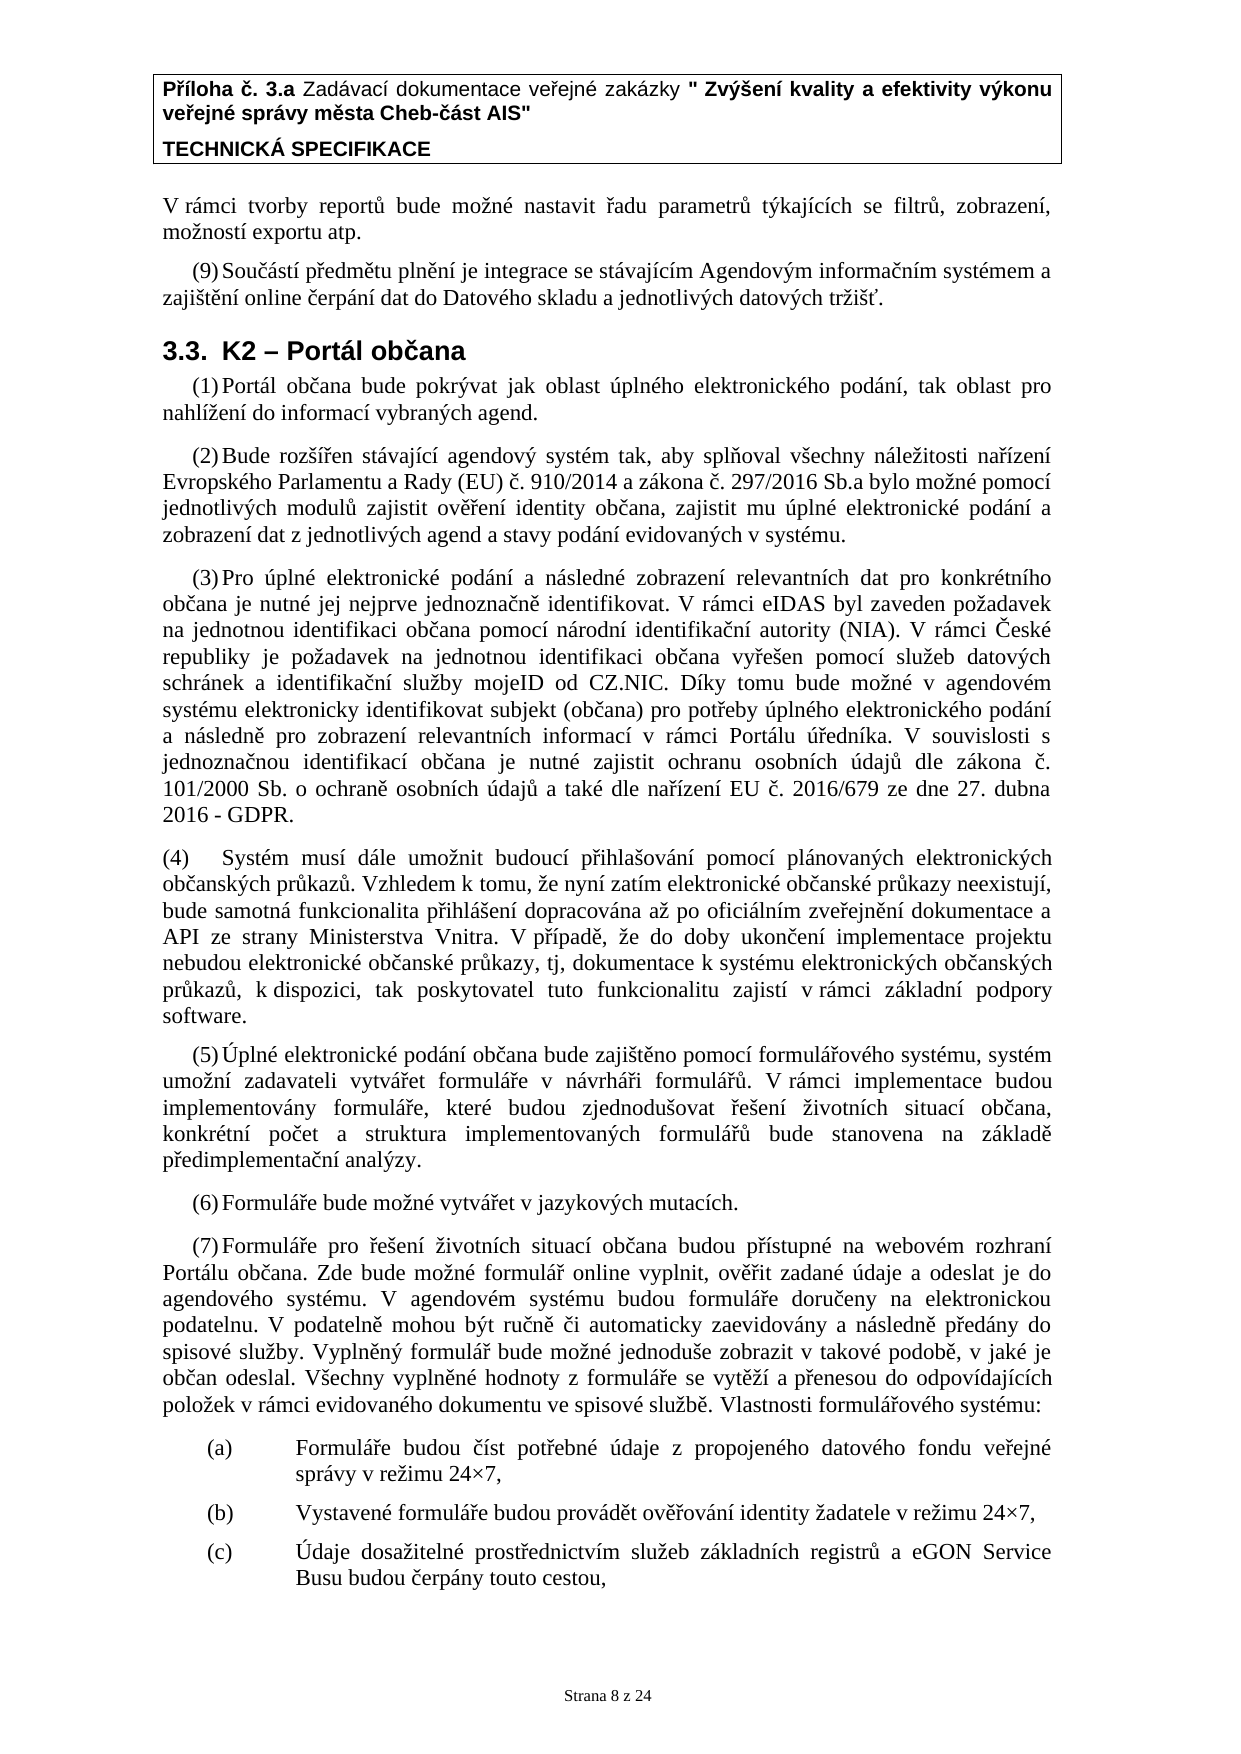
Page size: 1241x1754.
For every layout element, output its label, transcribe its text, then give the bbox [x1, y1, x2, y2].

text Součástí předmětu plnění je integrace se stávajícím Agendovým informačním systémem a zajištění online čerpání dat do Datového skladu a jednotlivých datových tržišť. [162, 257, 1053, 310]
text Systém musí dále umožnit budoucí přihlašování pomocí plánovaných elektronických občanských průkazů. Vzhledem k tomu, že nyní zatím elektronické občanské průkazy neexistují, bude samotná funkcionalita přihlášení dopracována až po oficiálním zveřejnění dokumentace a API ze strany Ministerstva Vnitra. V případě, že do doby ukončení implementace projektu nebudou elektronické občanské průkazy, tj, dokumentace k systému elektronických občanských průkazů, k dispozici, tak poskytovatel tuto funkcionalitu zajistí v rámci základní podpory software. [162, 844, 1053, 1028]
text Formuláře pro řešení životních situací občana budou přístupné na webovém rozhraní Portálu občana. Zde bude možné formulář online vyplnit, ověřit zadané údaje a odeslat je do agendového systému. V agendovém systému budou formuláře doručeny na elektronickou podatelnu. V podatelně mohou být ručně či automaticky zaevidovány a následně předány do spisové služby. Vyplněný formulář bude možné jednoduše zobrazit v takové podobě, v jaké je občan odeslal. Všechny vyplněné hodnoty z formuláře se vytěží a přenesou do odpovídajících položek v rámci evidovaného dokumentu ve spisové službě. Vlastnosti formulářového systému: [162, 1232, 1053, 1417]
list Vystavené formuláře budou provádět ověřování identity žadatele v režimu 24×7, [207, 1499, 1053, 1525]
list Formuláře budou číst potřebné údaje z propojeného datového fondu veřejné správy v režimu 24×7, [207, 1434, 1053, 1486]
subtitle K2 – Portál občana [162, 335, 1053, 366]
list Údaje dosažitelné prostřednictvím služeb základních registrů a eGON Service Busu budou čerpány touto cestou, [207, 1538, 1053, 1590]
text Úplné elektronické podání občana bude zajištěno pomocí formulářového systému, systém umožní zadavateli vytvářet formuláře v návrháři formulářů. V rámci implementace budou implementovány formuláře, které budou zjednodušovat řešení životních situací občana, konkrétní počet a struktura implementovaných formulářů bude stanovena na základě předimplementační analýzy. [162, 1041, 1053, 1173]
text Pro úplné elektronické podání a následné zobrazení relevantních dat pro konkrétního občana je nutné jej nejprve jednoznačně identifikovat. V rámci eIDAS byl zaveden požadavek na jednotnou identifikaci občana pomocí národní identifikační autority (NIA). V rámci České republiky je požadavek na jednotnou identifikaci občana vyřešen pomocí služeb datových schránek a identifikační služby mojeID od CZ.NIC. Díky tomu bude možné v agendovém systému elektronicky identifikovat subjekt (občana) pro potřeby úplného elektronického podání a následně pro zobrazení relevantních informací v rámci Portálu úředníka. V souvislosti s jednoznačnou identifikací občana je nutné zajistit ochranu osobních údajů dle zákona č. 101/2000 Sb. o ochraně osobních údajů a také dle nařízení EU č. 2016/679 ze dne 27. dubna 2016 - GDPR. [162, 564, 1053, 827]
text Bude rozšířen stávající agendový systém tak, aby splňoval všechny náležitosti nařízení Evropského Parlamentu a Rady (EU) č. 910/2014 a zákona č. 297/2016 Sb.a bylo možné pomocí jednotlivých modulů zajistit ověření identity občana, zajistit mu úplné elektronické podání a zobrazení dat z jednotlivých agend a stavy podání evidovaných v systému. [162, 442, 1053, 547]
text Formuláře bude možné vytvářet v jazykových mutacích. [162, 1189, 1053, 1216]
text V rámci tvorby reportů bude možné nastavit řadu parametrů týkajících se filtrů, zobrazení, možností exportu atp. [162, 192, 1053, 245]
text Portál občana bude pokrývat jak oblast úplného elektronického podání, tak oblast pro nahlížení do informací vybraných agend. [162, 372, 1053, 425]
